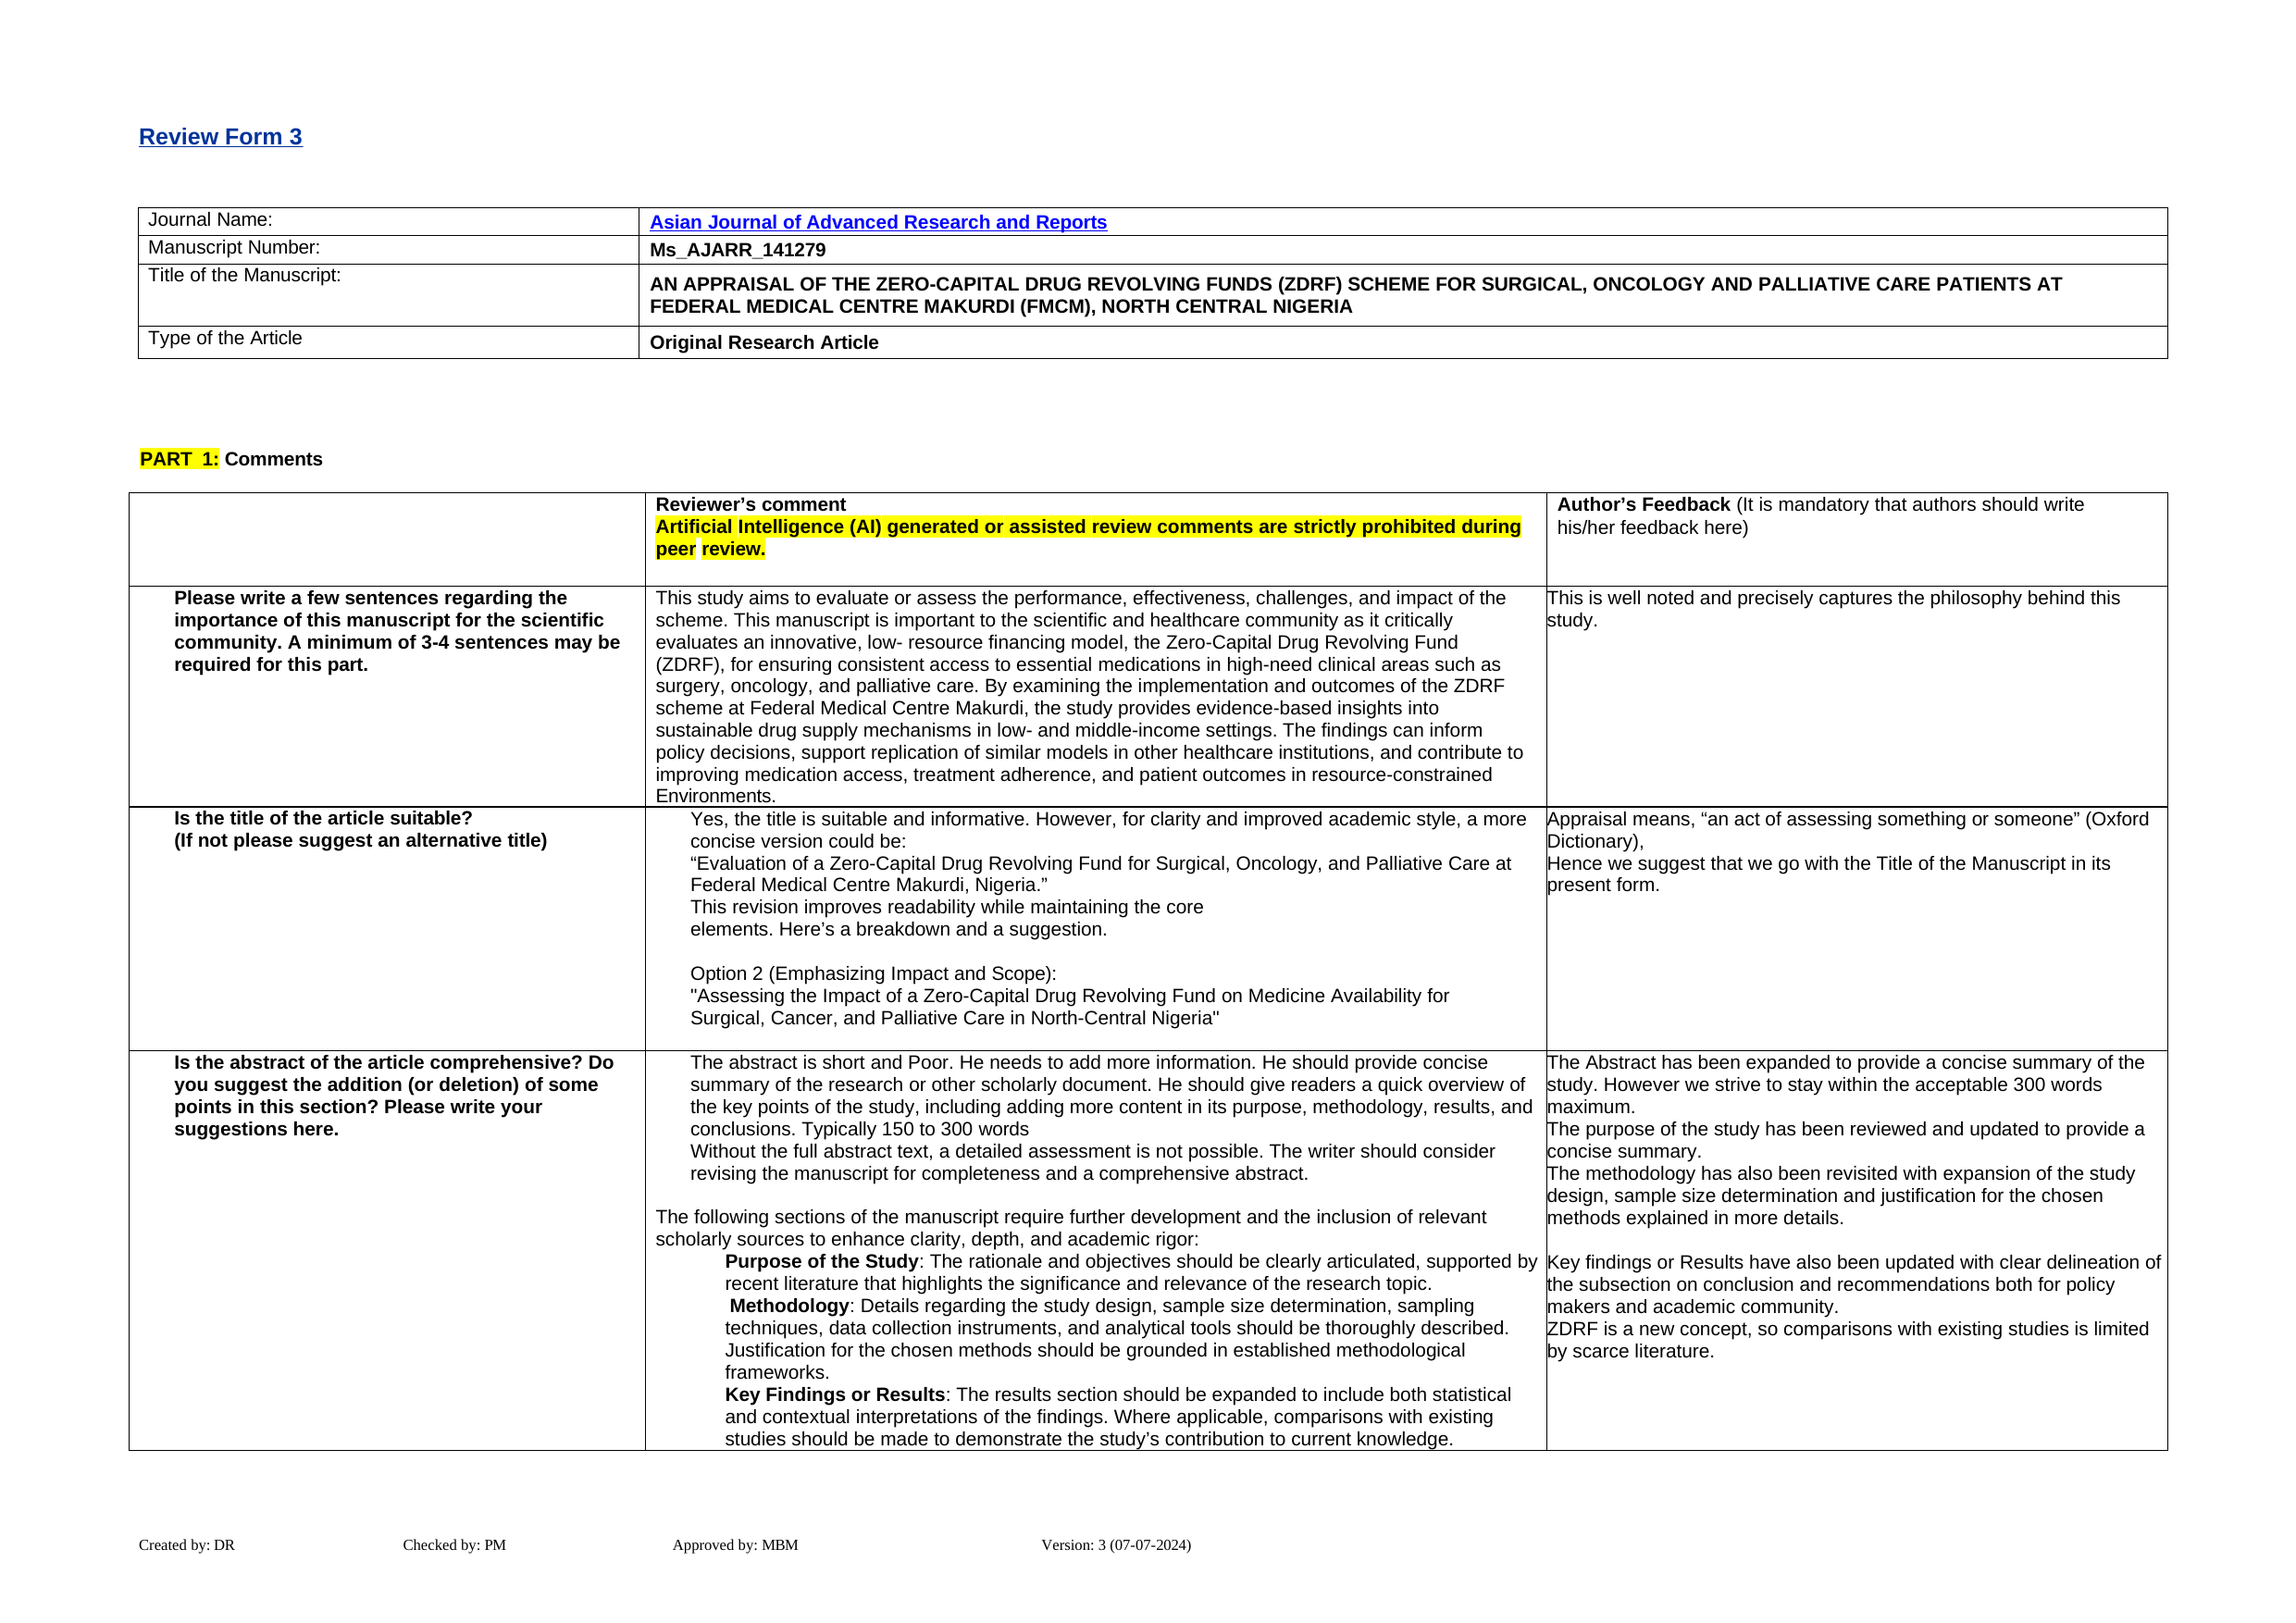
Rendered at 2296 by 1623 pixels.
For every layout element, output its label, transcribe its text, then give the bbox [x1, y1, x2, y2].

table_cell This study aims to evaluate or assess the performance, effectiveness, challenges, and impact of the scheme. This manuscript is important to the scientific and healthcare community as it critically evaluates an innovative, low- resource financing model, the Zero-Capital Drug Revolving Fund (ZDRF), for ensuring consistent access to essential medications in high-need clinical areas such as surgery, oncology, and palliative care. By examining the implementation and outcomes of the ZDRF scheme at Federal Medical Centre Makurdi, the study provides evidence-based insights into sustainable drug supply mechanisms in low- and middle-income settings. The findings can inform policy decisions, support replication of similar models in other healthcare institutions, and contribute to improving medication access, treatment adherence, and patient outcomes in resource-constrained Environments. [646, 587, 1546, 806]
table_cell Manuscript Number: [139, 236, 639, 263]
table_cell Title of the Manuscript: [139, 265, 639, 326]
table_cell Author’s Feedback (It is mandatory that authors should write his/her feedback here) [1547, 493, 2167, 585]
table_cell Original Research Article [639, 327, 2167, 358]
table_cell The Abstract has been expanded to provide a concise summary of the study. However we strive to stay within the acceptable 300 words maximum. The purpose of the study has been reviewed and updated to provide a concise summary. The methodology has also been revisited with expansion of the study design, sample size determination and justification for the chosen methods explained in more details. Key findings or Results have also been updated with clear delineation of the subsection on conclusion and recommendations both for policy makers and academic community. ZDRF is a new concept, so comparisons with existing studies is limited by scarce literature. [1547, 1051, 2167, 1450]
table_cell Is the abstract of the article comprehensive? Do you suggest the addition (or deletion) of some points in this section? Please write your suggestions here. [130, 1051, 645, 1450]
table_cell Please write a few sentences regarding the importance of this manuscript for the scientific community. A minimum of 3-4 sentences may be required for this part. [130, 587, 645, 806]
table_cell Reviewer’s comment Artificial Intelligence (AI) generated or assisted review comments are strictly prohibited during peer review. [646, 493, 1546, 585]
table_header Asian Journal of Advanced Research and Reports [639, 208, 2167, 235]
table_header PART 1: Comments [129, 449, 2168, 492]
table_cell The abstract is short and Poor. He needs to add more information. He should provide concise summary of the research or other scholarly document. He should give readers a quick overview of the key points of the study, including adding more content in its purpose, methodology, results, and conclusions. Typically 150 to 300 words Without the full abstract text, a detailed assessment is not possible. The writer should consider revising the manuscript for completeness and a comprehensive abstract. The following sections of the manuscript require further development and the inclusion of relevant scholarly sources to enhance clarity, depth, and academic rigor: Purpose of the Study: The rationale and objectives should be clearly articulated, supported by recent literature that highlights the significance and relevance of the research topic. Methodology: Details regarding the study design, sample size determination, sampling techniques, data collection instruments, and analytical tools should be thoroughly described. Justification for the chosen methods should be grounded in established methodological frameworks. Key Findings or Results: The results section should be expanded to include both statistical and contextual interpretations of the findings. Where applicable, comparisons with existing studies should be made to demonstrate the study’s contribution to current knowledge. [646, 1051, 1546, 1450]
table_cell Ms_AJARR_141279 [639, 236, 2167, 263]
table_cell This is well noted and precisely captures the philosophy behind this study. [1547, 587, 2167, 806]
table_cell Type of the Article [139, 327, 639, 358]
table_cell Is the title of the article suitable? (If not please suggest an alternative title) [130, 808, 645, 1050]
table_cell Yes, the title is suitable and informative. However, for clarity and improved academic style, a more concise version could be: “Evaluation of a Zero-Capital Drug Revolving Fund for Surgical, Oncology, and Palliative Care at Federal Medical Centre Makurdi, Nigeria.” This revision improves readability while maintaining the core elements. Here’s a breakdown and a suggestion. Option 2 (Emphasizing Impact and Scope): "Assessing the Impact of a Zero-Capital Drug Revolving Fund on Medicine Availability for Surgical, Cancer, and Palliative Care in North-Central Nigeria" [646, 808, 1546, 1050]
table_cell AN APPRAISAL OF THE ZERO-CAPITAL DRUG REVOLVING FUNDS (ZDRF) SCHEME FOR SURGICAL, ONCOLOGY AND PALLIATIVE CARE PATIENTS AT FEDERAL MEDICAL CENTRE MAKURDI (FMCM), NORTH CENTRAL NIGERIA [639, 265, 2167, 326]
table_cell [130, 493, 645, 585]
table_header Journal Name: [139, 208, 639, 235]
table_cell Appraisal means, “an act of assessing something or someone” (Oxford Dictionary), Hence we suggest that we go with the Title of the Manuscript in its present form. [1547, 808, 2167, 1050]
